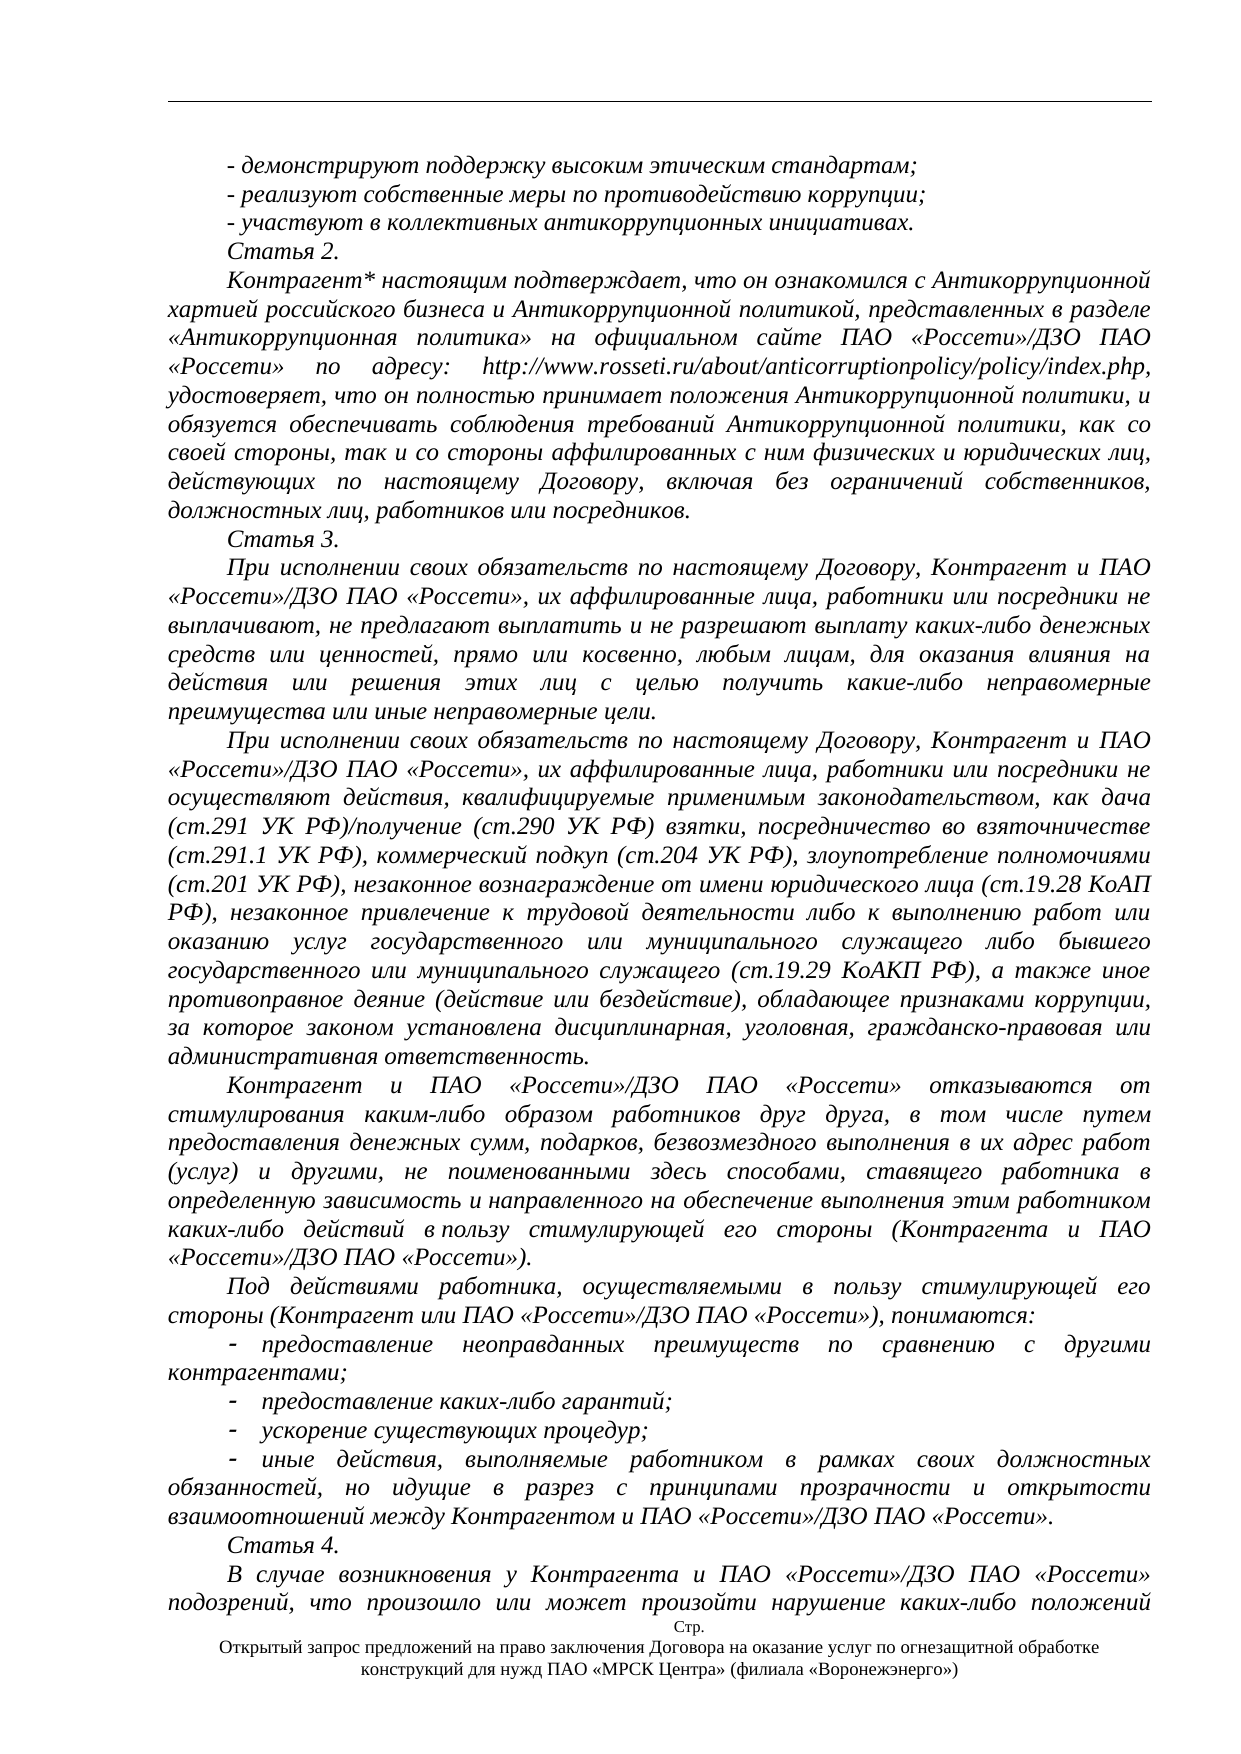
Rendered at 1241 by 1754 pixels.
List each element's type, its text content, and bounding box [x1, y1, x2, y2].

text При исполнении своих обязательств по настоящему Договору, Контрагент и ПАО «Россети»/ДЗО ПАО «Россети», их аффилированные лица, работники или посредники не осуществляют действия, квалифицируемые применимым законодательством, как дача (ст.291 УК РФ)/получение (ст.290 УК РФ) взятки, посредничество во взяточничестве (ст.291.1 УК РФ), коммерческий подкуп (ст.204 УК РФ), злоупотребление полномочиями (ст.201 УК РФ), незаконное вознаграждение от имени юридического лица (ст.19.28 КоАП РФ), незаконное привлечение к трудовой деятельности либо к выполнению работ или оказанию услуг государственного или муниципального служащего либо бывшего государственного или муниципального служащего (ст.19.29 КоАКП РФ), а также иное противоправное деяние (действие или бездействие), обладающее признаками коррупции, за которое законом установлена дисциплинарная, уголовная, гражданско-правовая или административная ответственность. [168, 725, 1152, 1070]
list ускорение существующих процедур; [168, 1415, 1152, 1444]
text - участвуют в коллективных антикоррупционных инициативах. [168, 207, 1152, 236]
text Контрагент* настоящим подтверждает, что он ознакомился с Антикоррупционной хартией российского бизнеса и Антикоррупционной политикой, представленных в разделе «Антикоррупционная политика» на официальном сайте ПАО «Россети»/ДЗО ПАО «Россети» по адресу: http://www.rosseti.ru/about/anticorruptionpolicy/policy/index.php, удостоверяет, что он полностью принимает положения Антикоррупционной политики, и обязуется обеспечивать соблюдения требований Антикоррупционной политики, как со своей стороны, так и со стороны аффилированных с ним физических и юридических лиц, действующих по настоящему Договору, включая без ограничений собственников, должностных лиц, работников или посредников. [168, 265, 1152, 524]
text Под действиями работника, осуществляемыми в пользу стимулирующей его стороны (Контрагент или ПАО «Россети»/ДЗО ПАО «Россети»), понимаются: [168, 1271, 1152, 1329]
list предоставление неоправданных преимуществ по сравнению с другими контрагентами; [168, 1329, 1152, 1386]
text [168, 1559, 1152, 1616]
text При исполнении своих обязательств по настоящему Договору, Контрагент и ПАО «Россети»/ДЗО ПАО «Россети», их аффилированные лица, работники или посредники не выплачивают, не предлагают выплатить и не разрешают выплату каких-либо денежных средств или ценностей, прямо или косвенно, любым лицам, для оказания влияния на действия или решения этих лиц с целью получить какие-либо неправомерные преимущества или иные неправомерные цели. [168, 552, 1152, 725]
text Статья 2. [168, 236, 1152, 265]
text Статья 4. [168, 1530, 1152, 1559]
text Контрагент и ПАО «Россети»/ДЗО ПАО «Россети» отказываются от стимулирования каким-либо образом работников друг друга, в том числе путем предоставления денежных сумм, подарков, безвозмездного выполнения в их адрес работ (услуг) и другими, не поименованными здесь способами, ставящего работника в определенную зависимость и направленного на обеспечение выполнения этим работником каких-либо действий в пользу стимулирующей его стороны (Контрагента и ПАО «Россети»/ДЗО ПАО «Россети»). [168, 1070, 1152, 1271]
list иные действия, выполняемые работником в рамках своих должностных обязанностей, но идущие в разрез с принципами прозрачности и открытости взаимоотношений между Контрагентом и ПАО «Россети»/ДЗО ПАО «Россети». [168, 1444, 1152, 1530]
text Статья 3. [168, 524, 1152, 552]
list предоставление каких-либо гарантий; [168, 1386, 1152, 1415]
text - демонстрируют поддержку высоким этическим стандартам; [168, 150, 1152, 179]
text - реализуют собственные меры по противодействию коррупции; [168, 179, 1152, 207]
